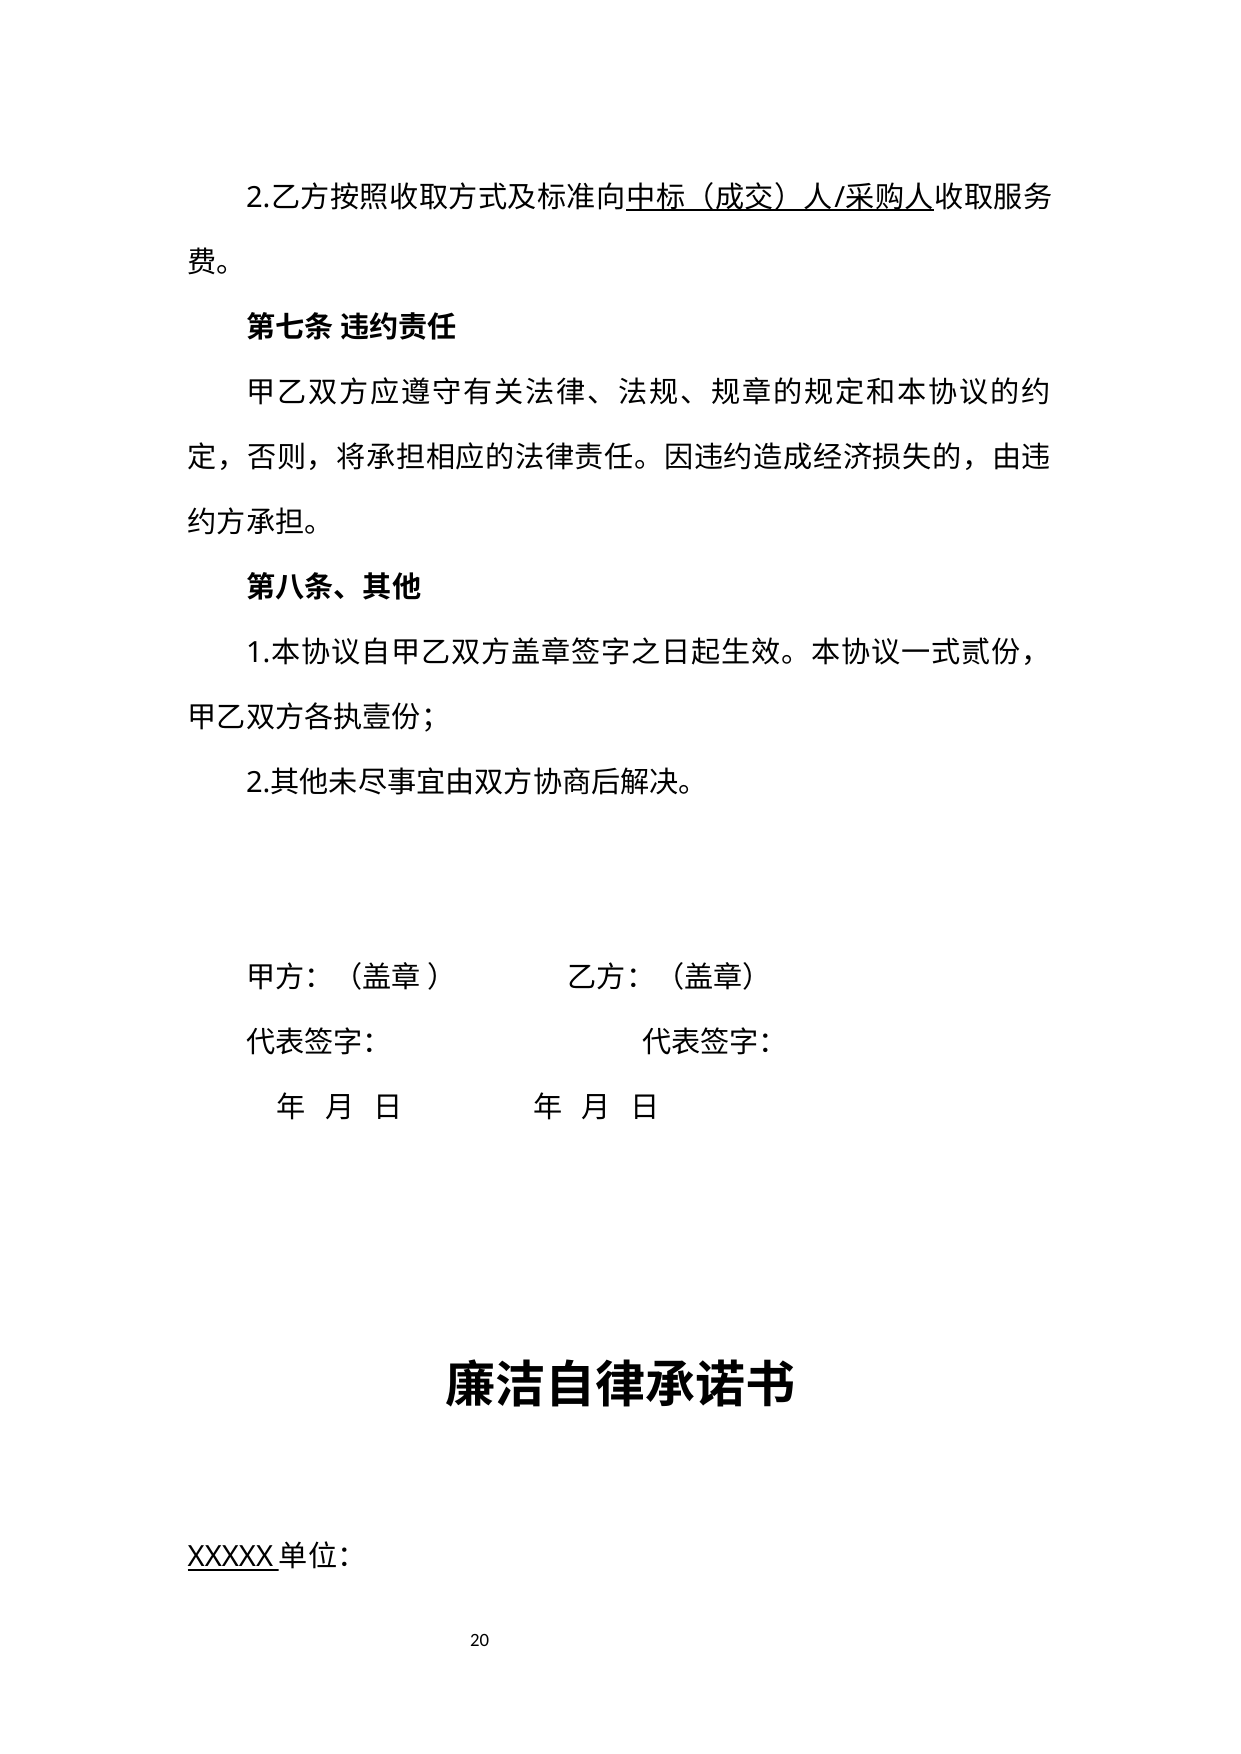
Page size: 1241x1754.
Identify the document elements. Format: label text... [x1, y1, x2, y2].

text 廉洁自律承诺书 [187, 1332, 1053, 1429]
text 年 月 日 年 月 日 [187, 1072, 1053, 1137]
text 第八条、其他 [187, 552, 1053, 617]
text 2.乙方按照收取方式及标准向中标（成交）人/采购人收取服务费。 [187, 162, 1053, 292]
text 2.其他未尽事宜由双方协商后解决。 [187, 747, 1053, 812]
text 甲方：（盖章 ） 乙方：（盖章） [187, 942, 1053, 1007]
text 甲乙双方应遵守有关法律、法规、规章的规定和本协议的约定，否则，将承担相应的法律责任。因违约造成经济损失的，由违约方承担。 [187, 357, 1053, 552]
text XXXXX单位： [187, 1521, 1053, 1586]
text 1.本协议自甲乙双方盖章签字之日起生效。本协议一式贰份，甲乙双方各执壹份； [187, 617, 1053, 747]
text 代表签字： 代表签字： [187, 1007, 1053, 1072]
text 第七条 违约责任 [187, 292, 1053, 357]
